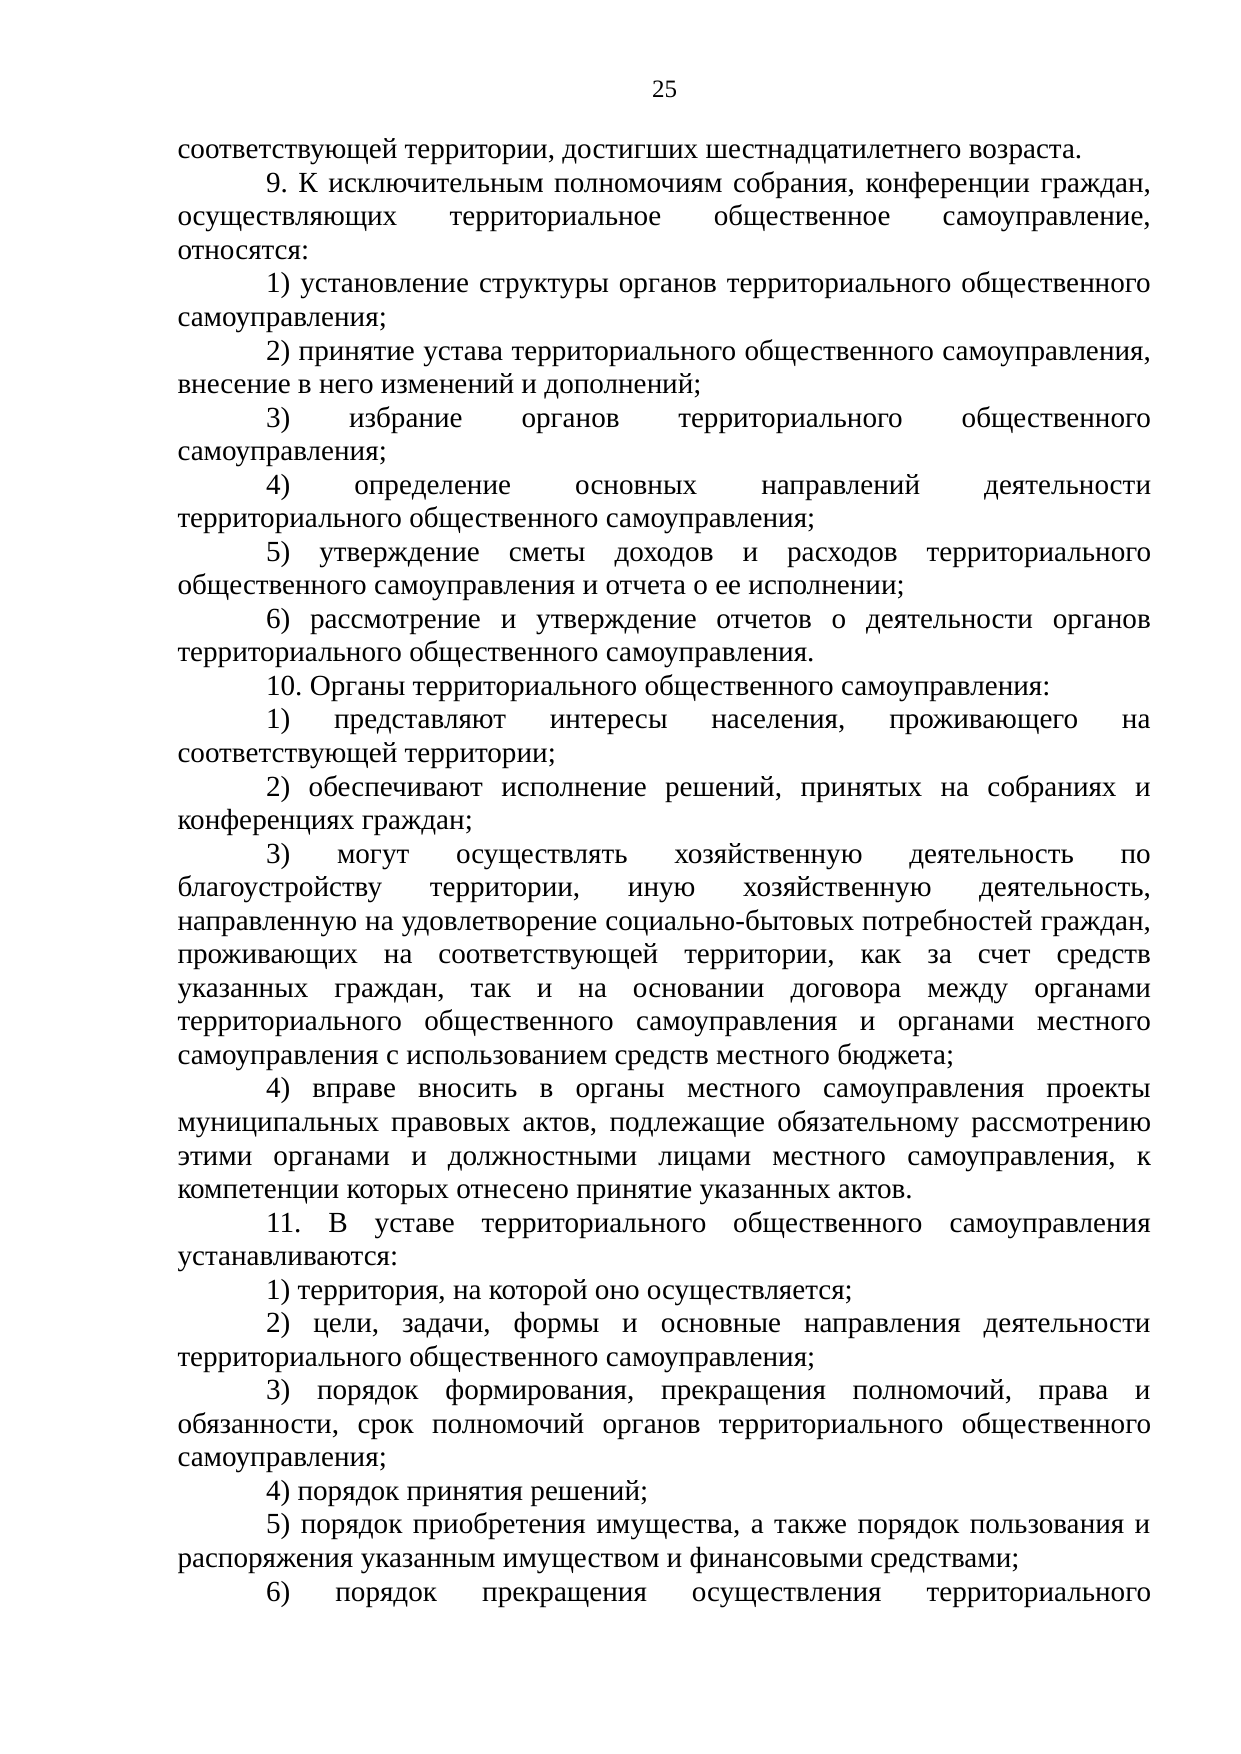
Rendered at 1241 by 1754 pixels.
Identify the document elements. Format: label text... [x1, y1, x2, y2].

text 2) обеспечивают исполнение решений, принятых на собраниях и конференциях граждан; [177, 769, 1152, 836]
text 2) цели, задачи, формы и основные направления деятельности территориального общественного самоуправления; [177, 1305, 1152, 1372]
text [177, 131, 1152, 165]
text 1) установление структуры органов территориального общественного самоуправления; [177, 266, 1152, 333]
text 4) вправе вносить в органы местного самоуправления проекты муниципальных правовых актов, подлежащие обязательному рассмотрению этими органами и должностными лицами местного самоуправления, к компетенции которых отнесено принятие указанных актов. [177, 1071, 1152, 1205]
text 10. Органы территориального общественного самоуправления: [177, 668, 1152, 702]
text 6) рассмотрение и утверждение отчетов о деятельности органов территориального общественного самоуправления. [177, 601, 1152, 668]
text 3) могут осуществлять хозяйственную деятельность по благоустройству территории, иную хозяйственную деятельность, направленную на удовлетворение социально-бытовых потребностей граждан, проживающих на соответствующей территории, как за счет средств указанных граждан, так и на основании договора между органами территориального общественного самоуправления и органами местного самоуправления с использованием средств местного бюджета; [177, 836, 1152, 1071]
text 4) порядок принятия решений; [177, 1473, 1152, 1507]
text 11. В уставе территориального общественного самоуправления устанавливаются: [177, 1205, 1152, 1272]
text 1) территория, на которой оно осуществляется; [177, 1272, 1152, 1305]
text 1) представляют интересы населения, проживающего на соответствующей территории; [177, 702, 1152, 769]
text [177, 1574, 1152, 1607]
text 5) порядок приобретения имущества, а также порядок пользования и распоряжения указанным имуществом и финансовыми средствами; [177, 1507, 1152, 1574]
text 5) утверждение сметы доходов и расходов территориального общественного самоуправления и отчета о ее исполнении; [177, 534, 1152, 601]
text 3) порядок формирования, прекращения полномочий, права и обязанности, срок полномочий органов территориального общественного самоуправления; [177, 1372, 1152, 1473]
text 2) принятие устава территориального общественного самоуправления, внесение в него изменений и дополнений; [177, 333, 1152, 400]
text 3) избрание органов территориального общественного самоуправления; [177, 400, 1152, 467]
text 4) определение основных направлений деятельности территориального общественного самоуправления; [177, 467, 1152, 534]
text 9. К исключительным полномочиям собрания, конференции граждан, осуществляющих территориальное общественное самоуправление, относятся: [177, 165, 1152, 266]
